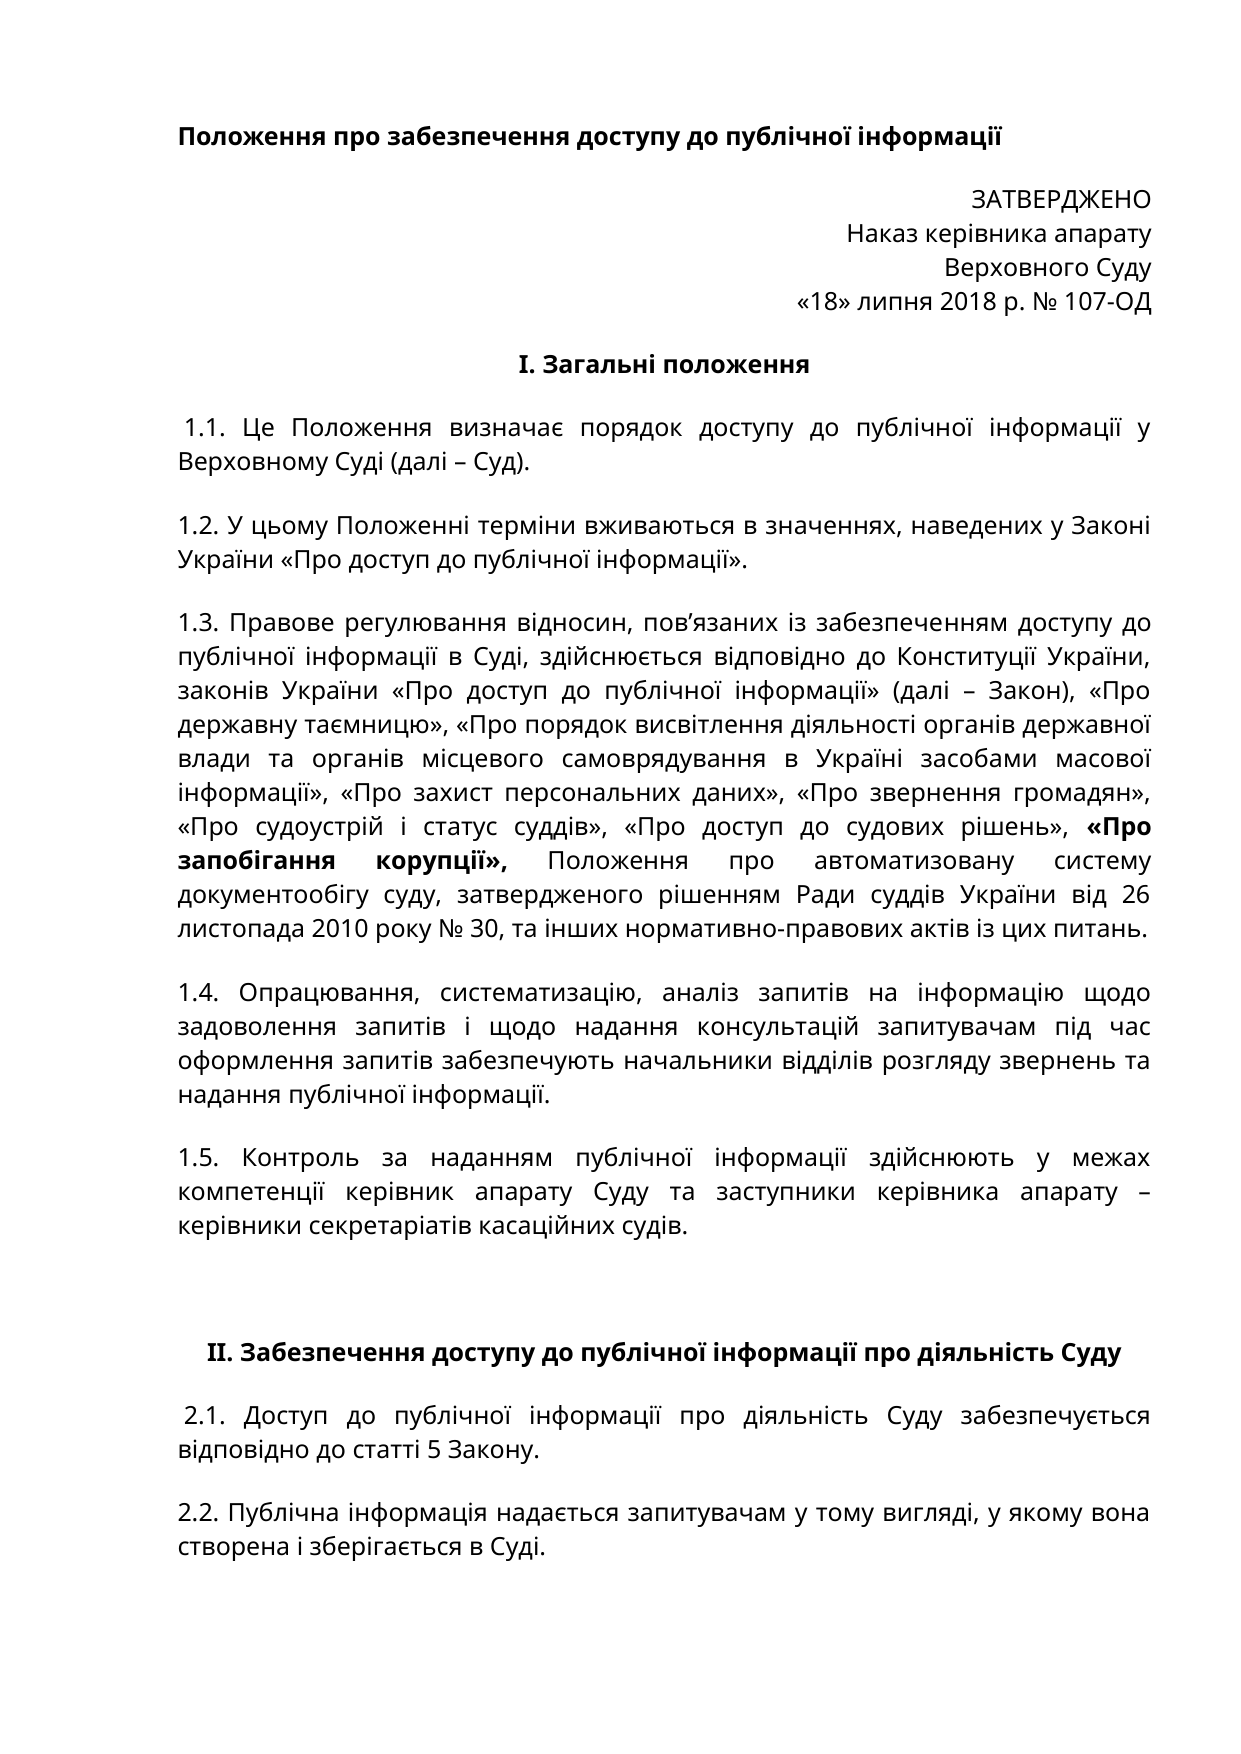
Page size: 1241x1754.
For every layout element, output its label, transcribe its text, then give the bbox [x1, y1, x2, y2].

text 1.4. Опрацювання, систематизацію, аналіз запитів на інформацію щодо задоволення запитів і щодо надання консультацій запитувачам під час оформлення запитів забезпечують начальники відділів розгляду звернень та надання публічної інформації. [177, 974, 1152, 1111]
text 1.5. Контроль за наданням публічної інформації здійснюють у межах компетенції керівник апарату Суду та заступники керівника апарату – керівники секретаріатів касаційних судів. [177, 1140, 1152, 1242]
text «18» липня 2018 р. № 107-ОД [177, 283, 1152, 318]
text 1.1. Це Положення визначає порядок доступу до публічної інформації у Верховному Суді (далі – Суд). [177, 410, 1152, 478]
text Наказ керівника апарату [177, 215, 1152, 249]
text Положення про забезпечення доступу до публічної інформації [177, 118, 1152, 152]
text Верховного Суду [177, 249, 1152, 283]
text ЗАТВЕРДЖЕНО [177, 181, 1152, 215]
text 1.3. Правове регулювання відносин, пов’язаних із забезпеченням доступу до публічної інформації в Суді, здійснюється відповідно до Конституції України, законів України «Про доступ до публічної інформації» (далі – Закон), «Про державну таємницю», «Про порядок висвітлення діяльності органів державної влади та органів місцевого самоврядування в Україні засобами масової інформації», «Про захист персональних даних», «Про звернення громадян», «Про судоустрій і статус суддів», «Про доступ до судових рішень», «Про запобігання корупції», Положення про автоматизовану систему документообігу суду, затвердженого рішенням Ради суддів України від 26 листопада 2010 року № 30, та інших нормативно-правових актів із цих питань. [177, 604, 1152, 945]
text ІІ. Забезпечення доступу до публічної інформації про діяльність Суду [177, 1334, 1152, 1368]
text І. Загальні положення [177, 347, 1152, 381]
text 1.2. У цьому Положенні терміни вживаються в значеннях, наведених у Законі України «Про доступ до публічної інформації». [177, 507, 1152, 575]
text 2.1. Доступ до публічної інформації про діяльність Суду забезпечується відповідно до статті 5 Закону. [177, 1398, 1152, 1466]
text 2.2. Публічна інформація надається запитувачам у тому вигляді, у якому вона створена і зберігається в Суді. [177, 1495, 1152, 1563]
